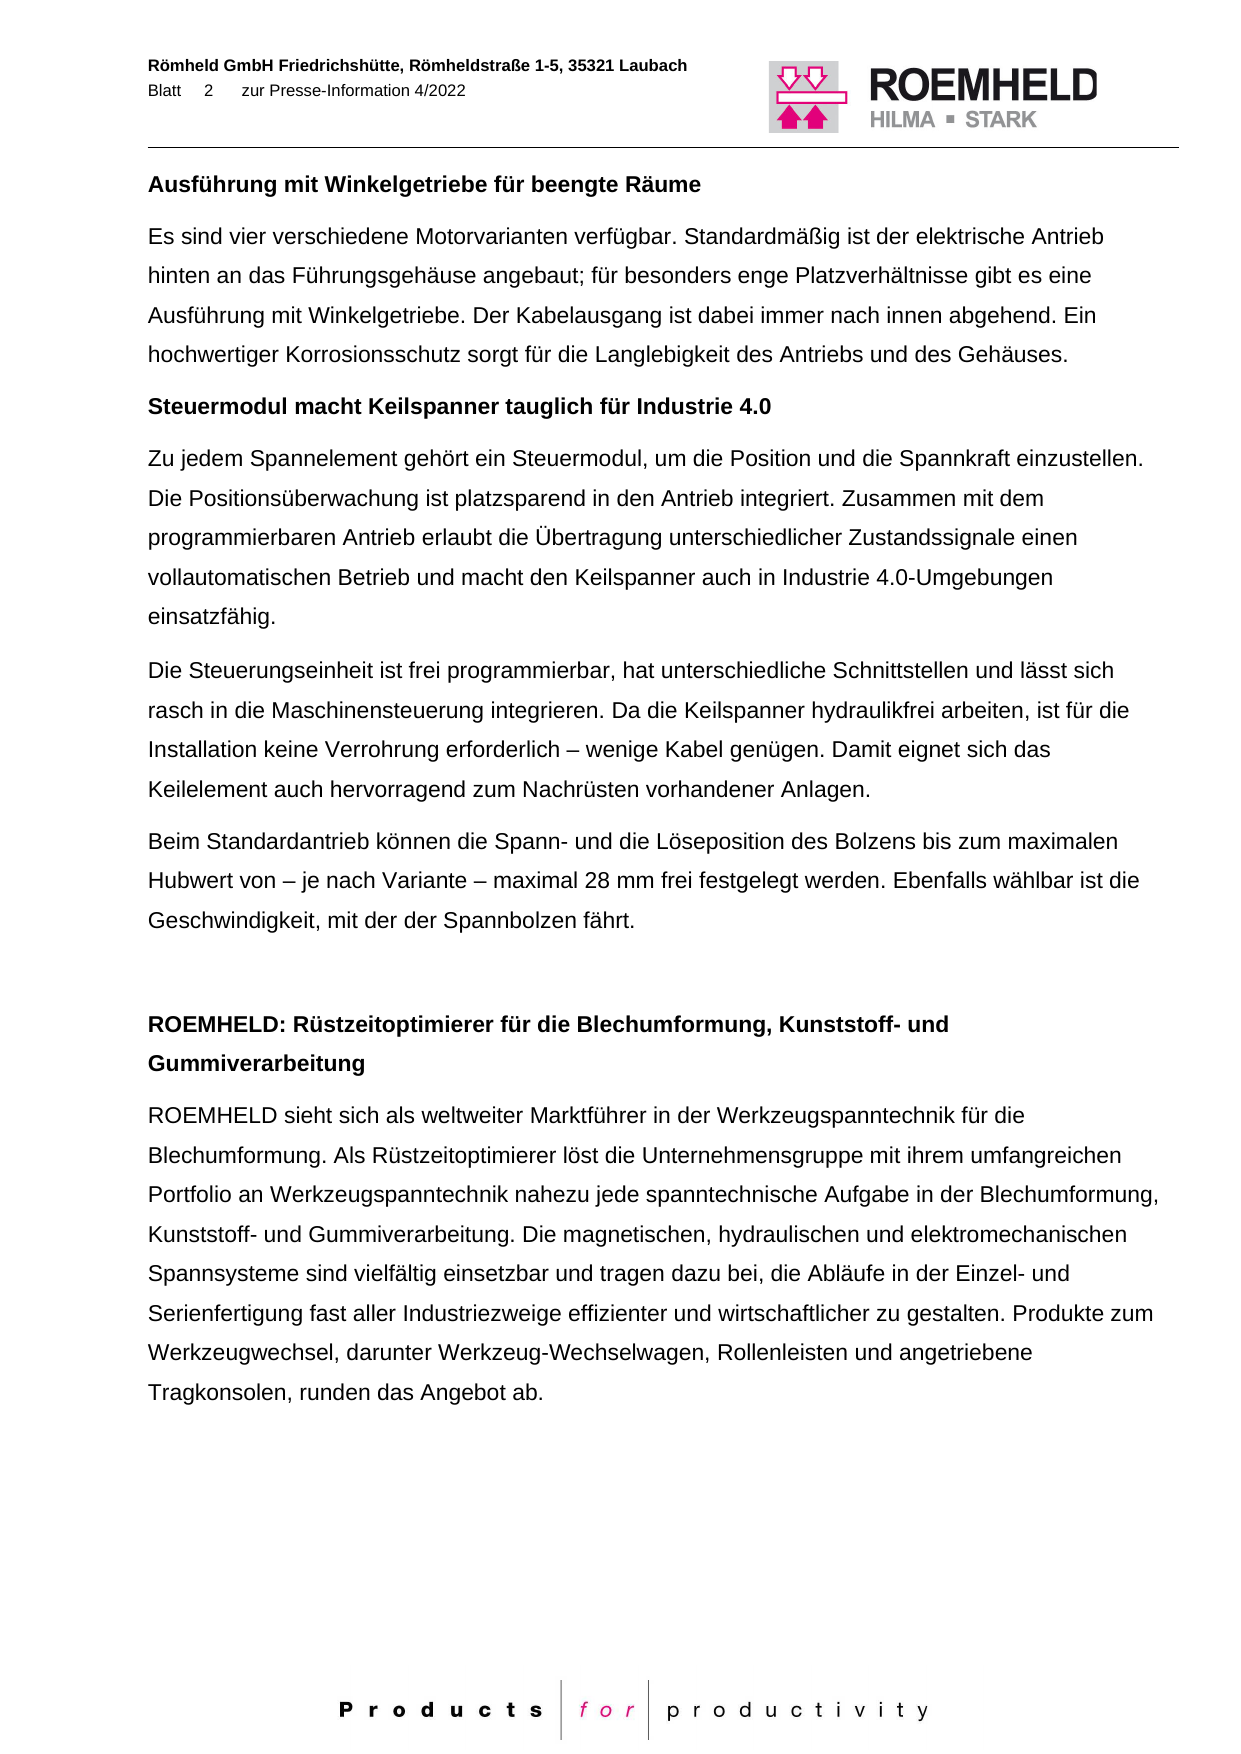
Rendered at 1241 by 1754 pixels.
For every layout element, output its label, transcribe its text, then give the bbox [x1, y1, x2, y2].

text Die Steuerungseinheit ist frei programmierbar, hat unterschiedliche Schnittstellen und lässt sich rasch in die Maschinensteuerung integrieren. Da die Keilspanner hydraulikfrei arbeiten, ist für die Installation keine Verrohrung erforderlich – wenige Kabel genügen. Damit eignet sich das Keilelement auch hervorragend zum Nachrüsten vorhandener Anlagen. [148, 655, 1162, 802]
text Es sind vier verschiedene Motorvarianten verfügbar. Standardmäßig ist der elektrische Antrieb hinten an das Führungsgehäuse angebaut; für besonders enge Platzverhältnisse gibt es eine Ausführung mit Winkelgetriebe. Der Kabelausgang ist dabei immer nach innen abgehend. Ein hochwertiger Korrosionsschutz sorgt für die Langlebigkeit des Antriebs und des Gehäuses. [148, 223, 1162, 367]
picture [767, 61, 1097, 132]
text Zu jedem Spannelement gehört ein Steuermodul, um die Position und die Spannkraft einzustellen. Die Positionsüberwachung ist platzsparend in den Antrieb integriert. Zusammen mit dem programmierbaren Antrieb erlaubt die Übertragung unterschiedlicher Zustandssignale einen vollautomatischen Betrieb und macht den Keilspanner auch in Industrie 4.0-Umgebungen einsatzfähig. [148, 445, 1162, 629]
text Steuermodul macht Keilspanner tauglich für Industrie 4.0 [148, 393, 1162, 419]
text Ausführung mit Winkelgetriebe für beengte Räume [148, 171, 1162, 197]
text ROEMHELD sieht sich als weltweiter Marktführer in der Werkzeugspanntechnik für die Blechumformung. Als Rüstzeitoptimierer löst die Unternehmensgruppe mit ihrem umfangreichen Portfolio an Werkzeugspanntechnik nahezu jede spanntechnische Aufgabe in der Blechumformung, Kunststoff- und Gummiverarbeitung. Die magnetischen, hydraulischen und elektromechanischen Spannsysteme sind vielfältig einsetzbar und tragen dazu bei, die Abläufe in der Einzel- und Serienfertigung fast aller Industriezweige effizienter und wirtschaftlicher zu gestalten. Produkte zum Werkzeugwechsel, darunter Werkzeug-Wechselwagen, Rollenleisten und angetriebene Tragkonsolen, runden das Angebot ab. [148, 1102, 1162, 1405]
picture [293, 1665, 984, 1750]
text ROEMHELD: Rüstzeitoptimierer für die Blechumformung, Kunststoff- und Gummiverarbeitung [148, 1011, 1162, 1077]
text Beim Standardantrieb können die Spann- und die Löseposition des Bolzens bis zum maximalen Hubwert von – je nach Variante – maximal 28 mm frei festgelegt werden. Ebenfalls wählbar ist die Geschwindigkeit, mit der der Spannbolzen fährt. [148, 828, 1162, 933]
